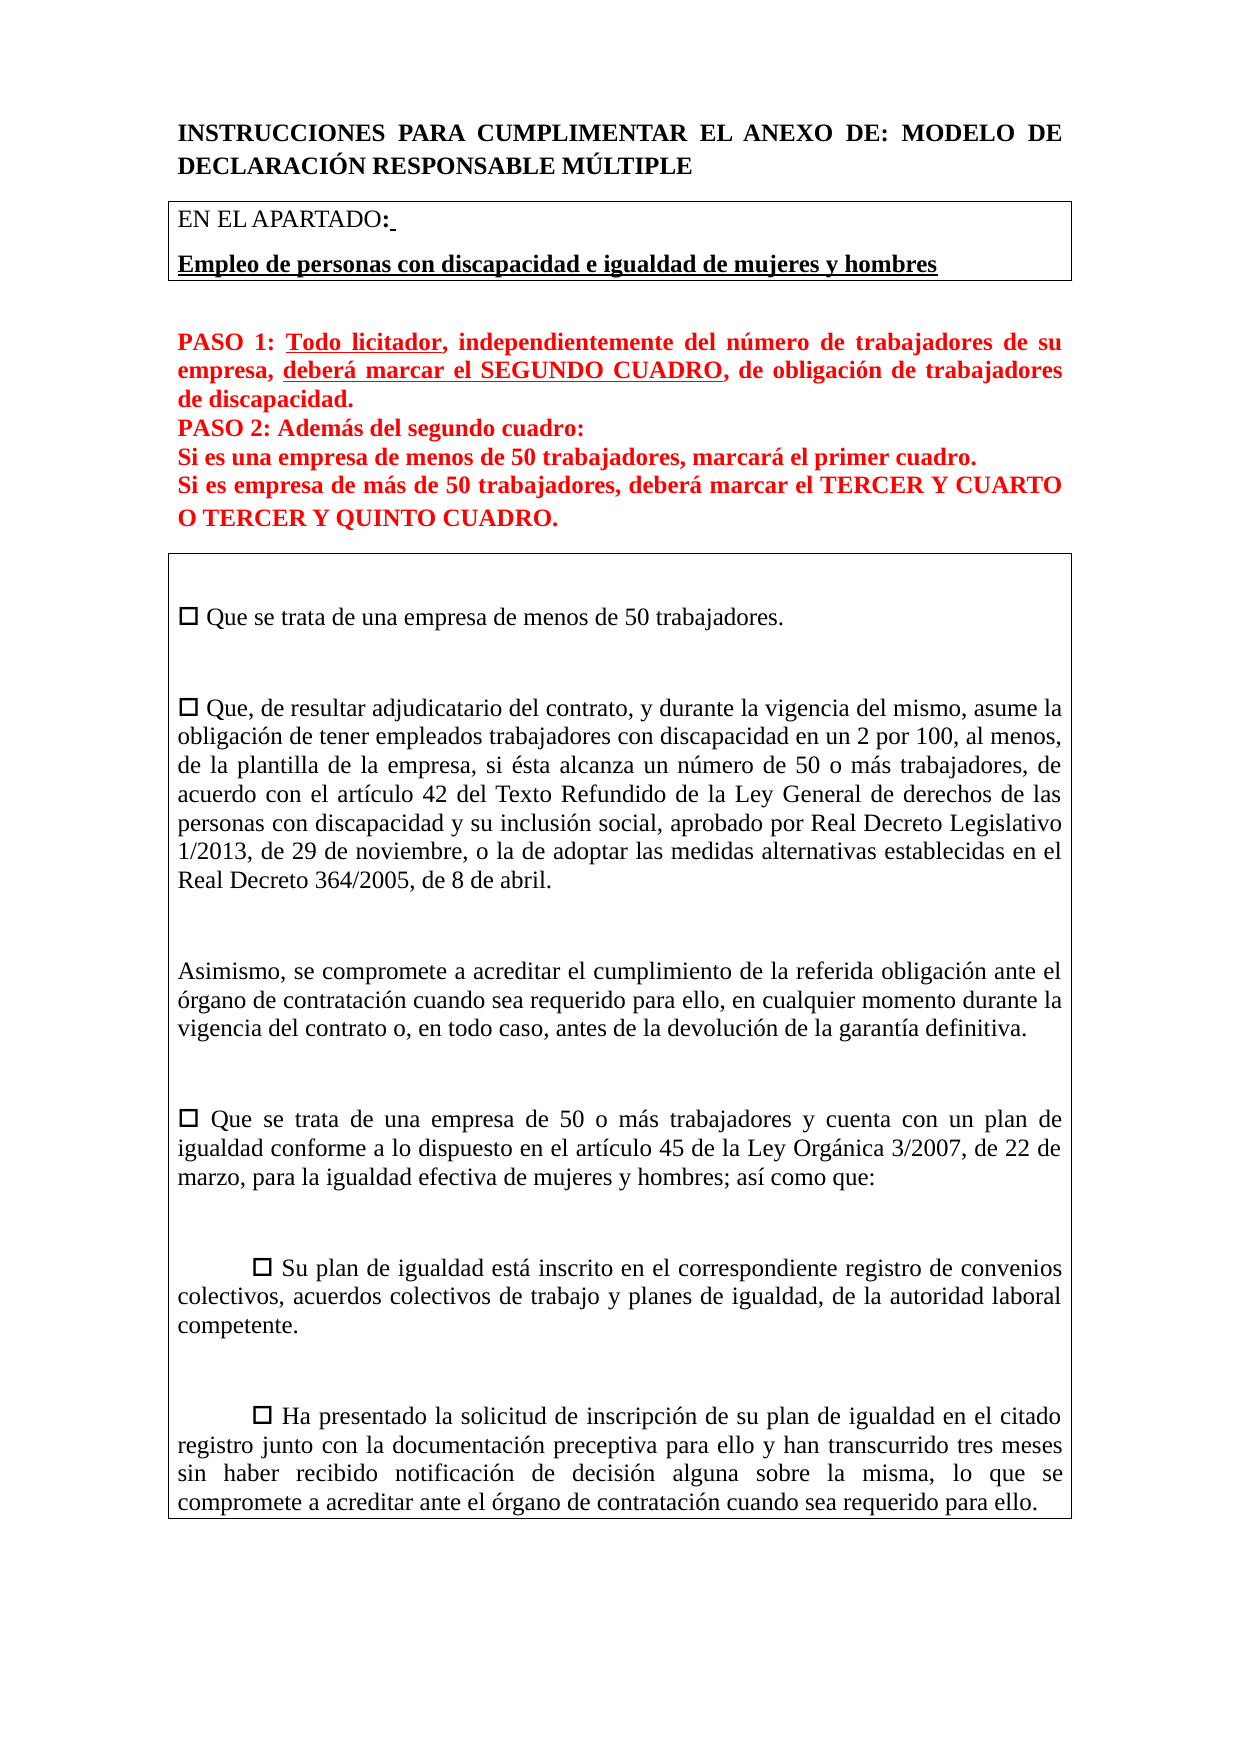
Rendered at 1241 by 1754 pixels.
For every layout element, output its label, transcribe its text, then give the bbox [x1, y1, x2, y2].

text INSTRUCCIONES PARA CUMPLIMENTAR EL ANEXO DE: MODELO DE DECLARACIÓN RESPONSABLE MÚLTIPLE [177, 118, 1063, 180]
text Ha presentado la solicitud de inscripción de su plan de igualdad en el citado registro junto con la documentación preceptiva para ello y han transcurrido tres meses sin haber recibido notificación de decisión alguna sobre la misma, lo que se compromete a acreditar ante el órgano de contratación cuando sea requerido para ello. [169, 1398, 1071, 1518]
text Si es una empresa de menos de 50 trabajadores, marcará el primer cuadro. [177, 442, 1063, 471]
text Asimismo, se compromete a acreditar el cumplimiento de la referida obligación ante el órgano de contratación cuando sea requerido para ello, en cualquier momento durante la vigencia del contrato o, en todo caso, antes de la devolución de la garantía definitiva. [169, 953, 1071, 1042]
text Que se trata de una empresa de 50 o más trabajadores y cuenta con un plan de igualdad conforme a lo dispuesto en el artículo 45 de la Ley Orgánica 3/2007, de 22 de marzo, para la igualdad efectiva de mujeres y hombres; así como que: [169, 1101, 1071, 1191]
text Que se trata de una empresa de menos de 50 trabajadores. [169, 599, 1071, 631]
text Que, de resultar adjudicatario del contrato, y durante la vigencia del mismo, asume la obligación de tener empleados trabajadores con discapacidad en un 2 por 100, al menos, de la plantilla de la empresa, si ésta alcanza un número de 50 o más trabajadores, de acuerdo con el artículo 42 del Texto Refundido de la Ley General de derechos de las personas con discapacidad y su inclusión social, aprobado por Real Decreto Legislativo 1/2013, de 29 de noviembre, o la de adoptar las medidas alternativas establecidas en el Real Decreto 364/2005, de 8 de abril. [169, 689, 1071, 894]
text Su plan de igualdad está inscrito en el correspondiente registro de convenios colectivos, acuerdos colectivos de trabajo y planes de igualdad, de la autoridad laboral competente. [169, 1249, 1071, 1339]
text PASO 1: Todo licitador, independientemente del número de trabajadores de su empresa, deberá marcar el SEGUNDO CUADRO, de obligación de trabajadores de discapacidad. [177, 327, 1063, 413]
text PASO 2: Además del segundo cuadro: [177, 413, 1063, 442]
text EN EL APARTADO: [169, 202, 1071, 233]
text Si es empresa de más de 50 trabajadores, deberá marcar el TERCER Y CUARTO O TERCER Y QUINTO CUADRO. [177, 471, 1063, 532]
text Empleo de personas con discapacidad e igualdad de mujeres y hombres [169, 246, 1071, 280]
